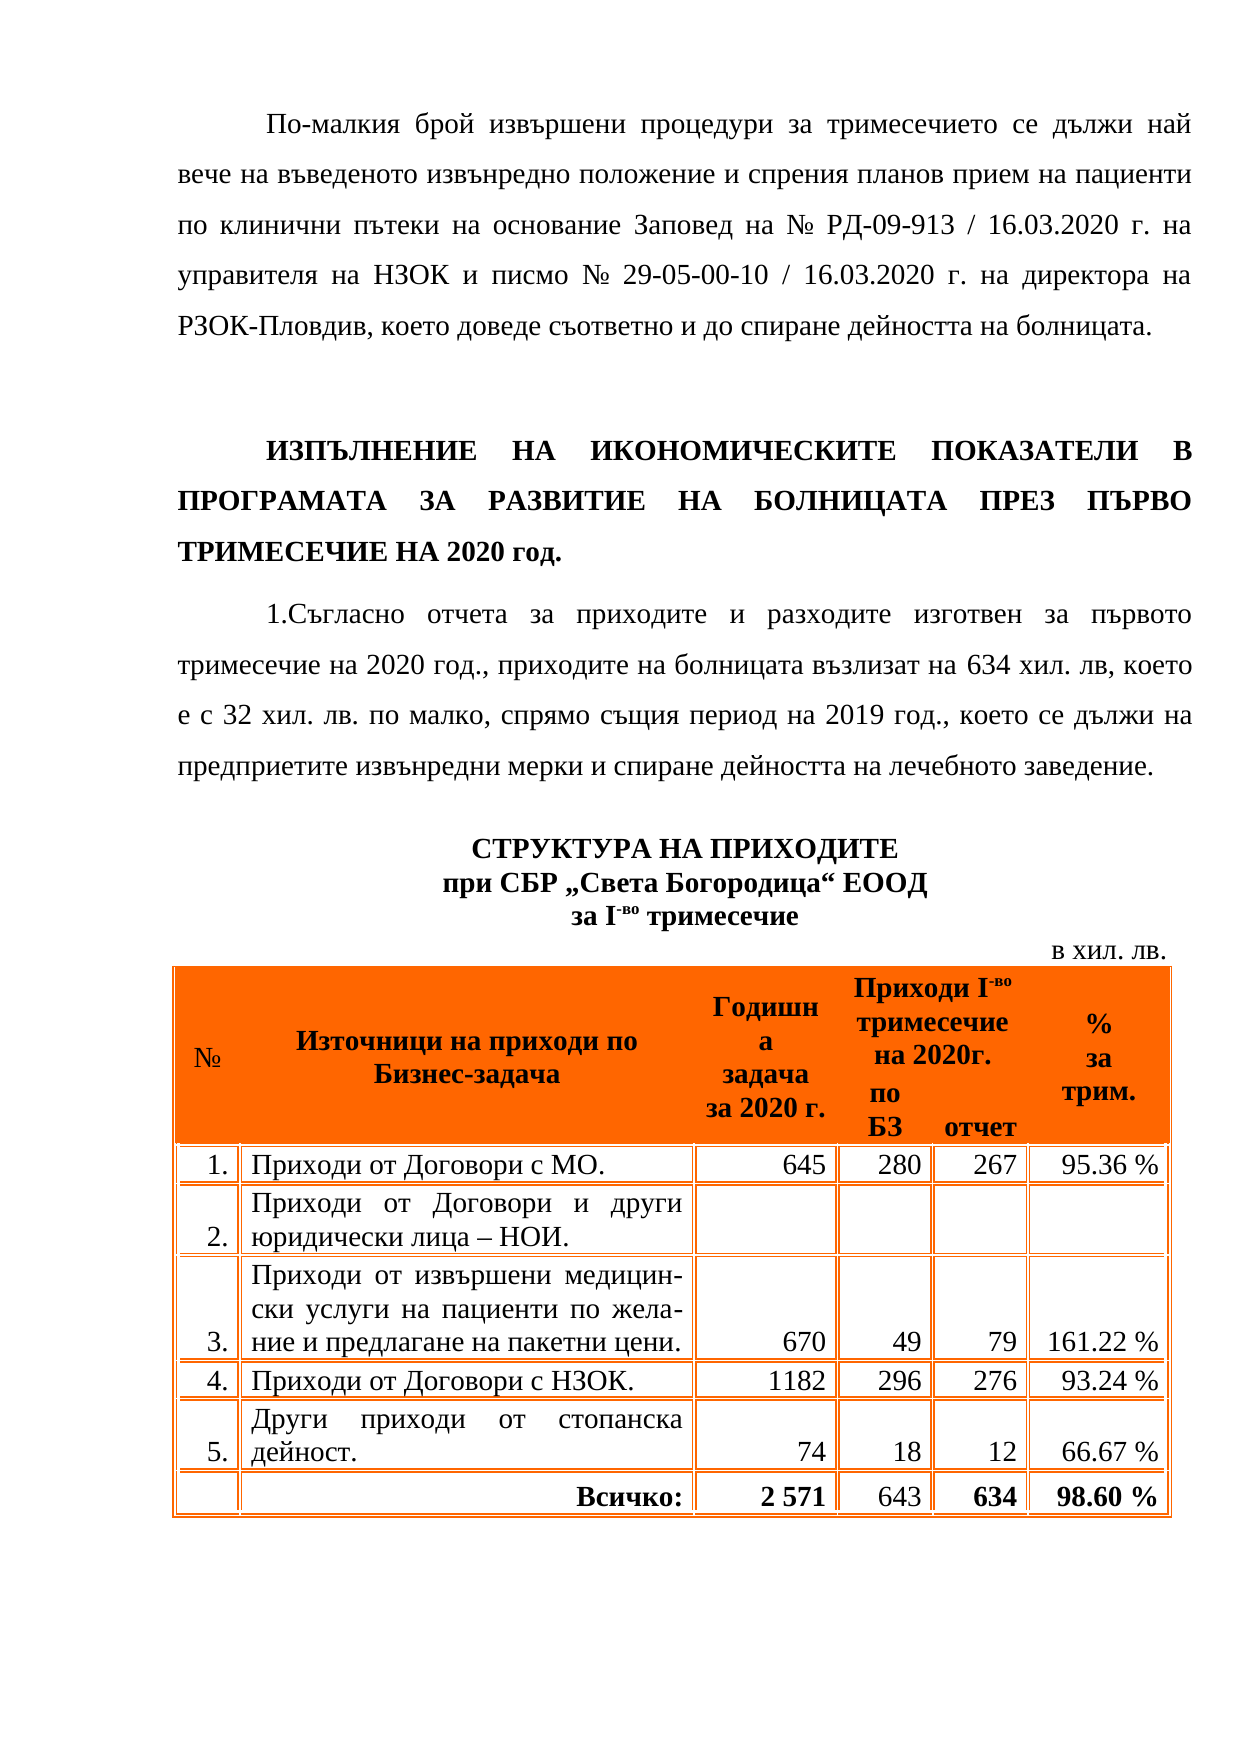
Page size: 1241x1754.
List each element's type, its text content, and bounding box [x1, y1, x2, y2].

table_cell 74 [697, 1401, 835, 1468]
table_cell Приходи от Договори с МО. [242, 1147, 692, 1181]
table_cell 296 [840, 1363, 930, 1396]
text при СБР „Света Богородица“ ЕООД [177, 865, 1193, 898]
table_header Приходи І-во тримесечие на 2020г. [837, 967, 1028, 1071]
table_cell 643 [837, 1468, 933, 1513]
table_cell [840, 1186, 930, 1253]
text в хил. лв. [915, 932, 1193, 966]
table_cell 98.60 % [1028, 1468, 1170, 1513]
table_cell 2. [175, 1181, 240, 1253]
table_header № [175, 967, 240, 1143]
text 1.Съгласно отчета за приходите и разходите изготвен за първото тримесечие на 2020 год., приходите на болницата възлизат на 634 хил. лв, което е с 32 хил. лв. по малко, спрямо същия период на 2019 год., което се дължи на предприетите извънредни мерки и спиране дейността на лечебното заведение. [177, 597, 1193, 781]
table_cell [1028, 1181, 1170, 1253]
text ИЗПЪЛНЕНИЕ НА ИКОНОМИЧЕСКИТЕ ПОКАЗАТЕЛИ В ПРОГРАМАТА ЗА РАЗВИТИЕ НА БОЛНИЦАТА ПРЕЗ ПЪРВО ТРИМЕСЕЧИЕ НА 2020 год. [177, 433, 1193, 567]
table_cell 1. [175, 1143, 240, 1181]
table_cell Приходи от Договори и други юридически лица – НОИ. [242, 1186, 692, 1253]
table_cell Други приходи от стопанска дейност. [242, 1401, 692, 1468]
table_cell 276 [935, 1363, 1026, 1396]
table_cell 1182 [697, 1363, 835, 1396]
table_cell Приходи от извършени медицин-ски услуги на пациенти по жела-ние и предлагане на пакетни цени. [242, 1257, 692, 1358]
table_cell 95.36 % [1028, 1143, 1170, 1181]
table_cell 634 [933, 1468, 1028, 1513]
table_header Годишна задача за 2020 г. [694, 967, 837, 1143]
table_cell отчет [935, 1076, 1026, 1143]
table_cell 49 [840, 1257, 930, 1358]
table_cell [697, 1186, 835, 1253]
table_header % за трим. [1028, 970, 1167, 1143]
table_cell [935, 1186, 1026, 1253]
table_cell [175, 1468, 240, 1513]
table_cell 645 [697, 1147, 835, 1181]
table_cell Всичко: [240, 1468, 694, 1513]
text за I-во тримесечие [177, 898, 1193, 932]
table_cell 3. [175, 1253, 240, 1358]
table_cell 4. [175, 1358, 240, 1396]
table_cell 93.24 % [1028, 1358, 1170, 1396]
table_cell 18 [840, 1401, 930, 1468]
table_cell 79 [935, 1257, 1026, 1358]
table_cell 267 [935, 1147, 1026, 1181]
table_cell 5. [175, 1396, 240, 1468]
table_header Източници на приходи по Бизнес-задача [240, 967, 694, 1143]
table_cell 280 [840, 1147, 930, 1181]
table_cell 161.22 % [1028, 1253, 1170, 1358]
text По-малкия брой извършени процедури за тримесечието се дължи най вече на въведеното извънредно положение и спрения планов прием на пациенти по клинични пътеки на основание Заповед на № РД-09-913 / 16.03.2020 г. на управителя на НЗОК и писмо № 29-05-00-10 / 16.03.2020 г. на директора на РЗОК-Пловдив, което доведе съответно и до спиране дейността на болницата. [177, 106, 1193, 341]
table_cell 2 571 [694, 1468, 837, 1513]
text СТРУКТУРА НА ПРИХОДИТЕ [177, 831, 1193, 865]
table_cell 12 [935, 1401, 1026, 1468]
table_cell 66.67 % [1028, 1396, 1170, 1468]
table_cell по БЗ [840, 1076, 930, 1143]
table_cell Приходи от Договори с НЗОК. [242, 1363, 692, 1396]
table_cell 670 [697, 1257, 835, 1358]
